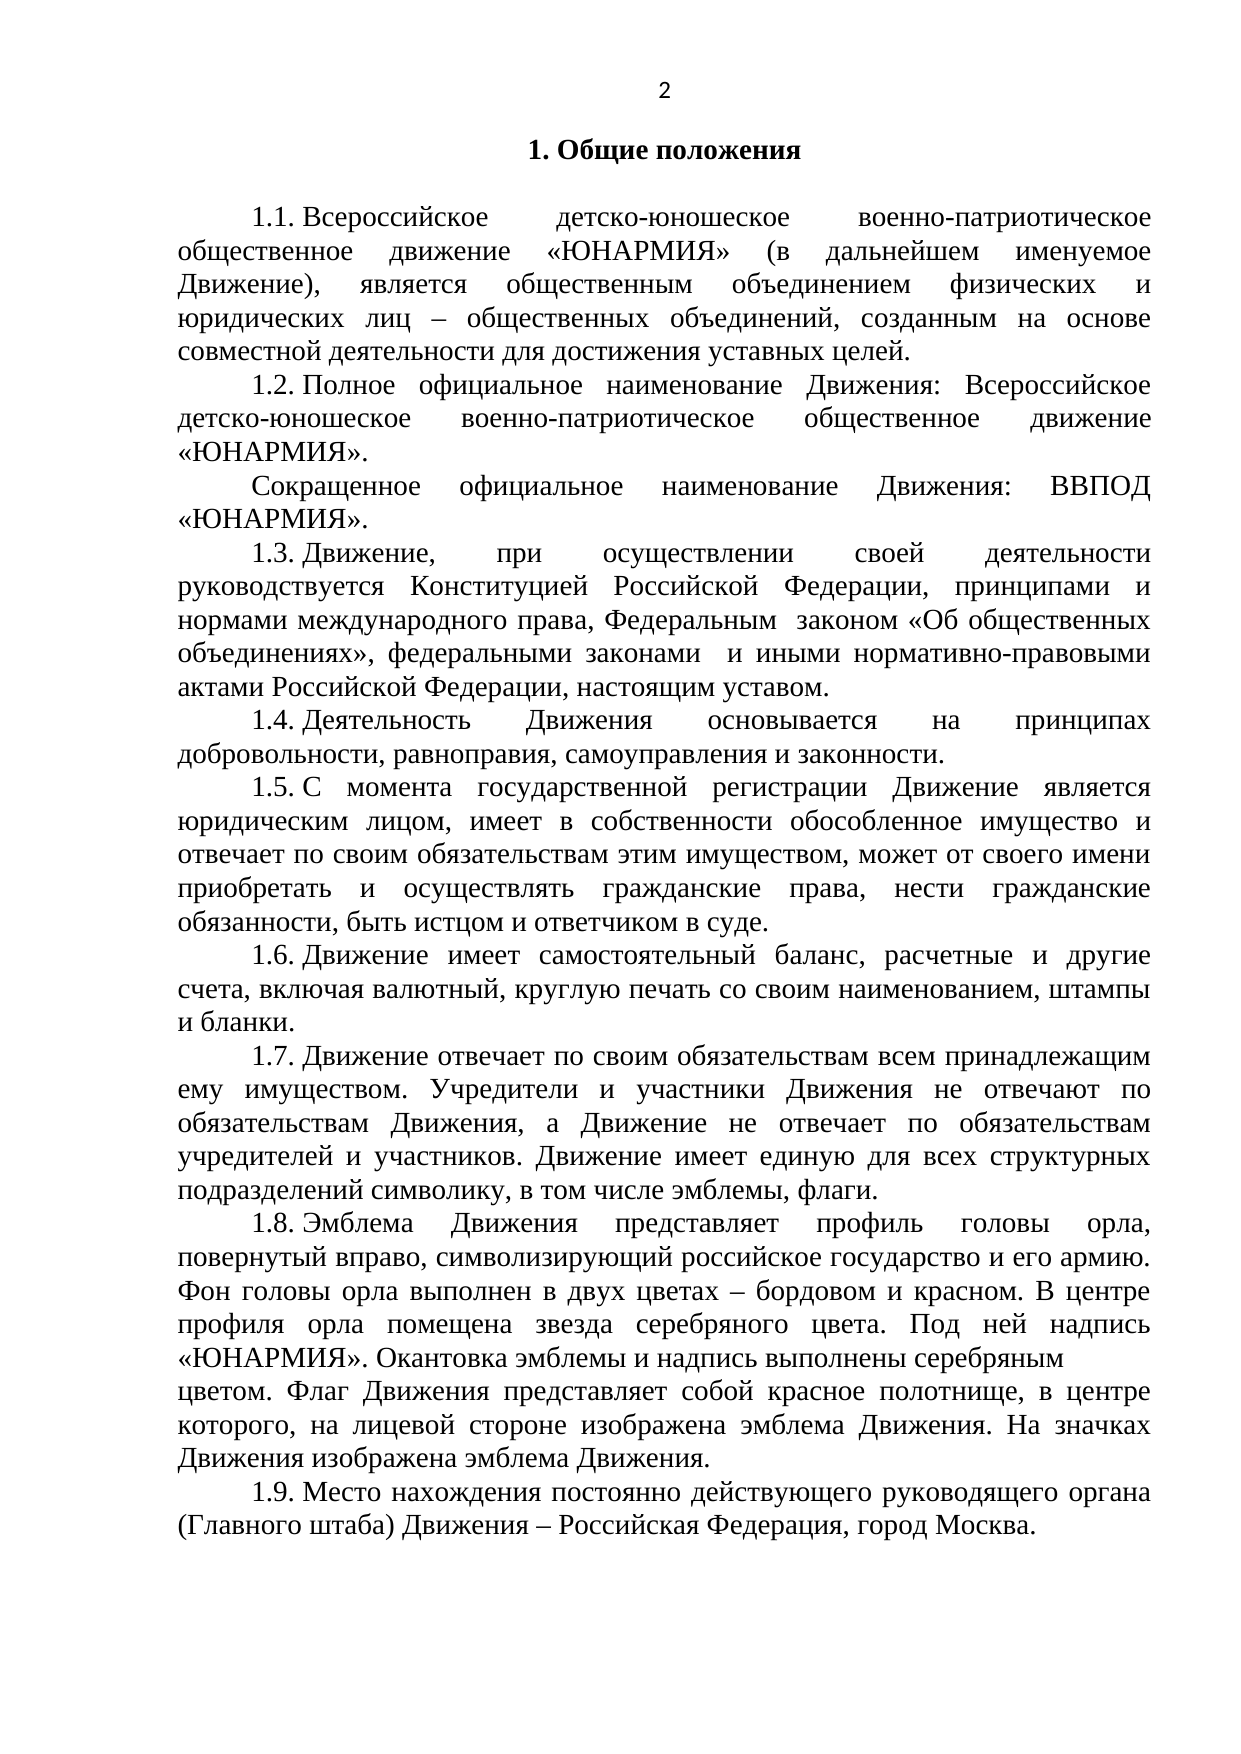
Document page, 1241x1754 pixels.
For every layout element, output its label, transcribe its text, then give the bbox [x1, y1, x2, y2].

list 1.2. Полное официальное наименование Движения: Всероссийское детско-юношеское военно-патриотическое общественное движение «ЮНАРМИЯ». [177, 367, 1152, 468]
list 1.1. Всероссийское детско-юношеское военно-патриотическое общественное движение «ЮНАРМИЯ» (в дальнейшем именуемое Движение), является общественным объединением физических и юридических лиц – общественных объединений, созданным на основе совместной деятельности для достижения уставных целей. [177, 199, 1152, 367]
text 1.3. Движение, при осуществлении своей деятельности руководствуется Конституцией Российской Федерации, принципами и нормами международного права, Федеральным законом «Об общественных объединениях», федеральными законами и иными нормативно-правовыми актами Российской Федерации, настоящим уставом. [177, 535, 1152, 702]
list 1.6. Движение имеет самостоятельный баланс, расчетные и другие счета, включая валютный, круглую печать со своим наименованием, штампы и бланки. [177, 937, 1152, 1038]
text 1.5. С момента государственной регистрации Движение является юридическим лицом, имеет в собственности обособленное имущество и отвечает по своим обязательствам этим имуществом, может от своего имени приобретать и осуществлять гражданские права, нести гражданские обязанности, быть истцом и ответчиком в суде. [177, 769, 1152, 937]
text 1.7. Движение отвечает по своим обязательствам всем принадлежащим ему имуществом. Учредители и участники Движения не отвечают по обязательствам Движения, а Движение не отвечает по обязательствам учредителей и участников. Движение имеет единую для всех структурных подразделений символику, в том числе эмблемы, флаги. [177, 1038, 1152, 1206]
text 1.9. Место нахождения постоянно действующего руководящего органа (Главного штаба) Движения – Российская Федерация, город Москва. [177, 1474, 1152, 1541]
list 1. Общие положения [177, 132, 1152, 166]
text 1.8. Эмблема Движения представляет профиль головы орла, повернутый вправо, символизирующий российское государство и его армию. Фон головы орла выполнен в двух цветах – бордовом и красном. В центре профиля орла помещена звезда серебряного цвета. Под ней надпись «ЮНАРМИЯ». Окантовка эмблемы и надпись выполнены серебряным цветом. Флаг Движения представляет собой красное полотнище, в центре которого, на лицевой стороне изображена эмблема Движения. На значках Движения изображена эмблема Движения. [177, 1206, 1152, 1474]
text 1.4. Деятельность Движения основывается на принципах добровольности, равноправия, самоуправления и законности. [177, 702, 1152, 769]
list Сокращенное официальное наименование Движения: ВВПОД «ЮНАРМИЯ». [177, 468, 1152, 535]
